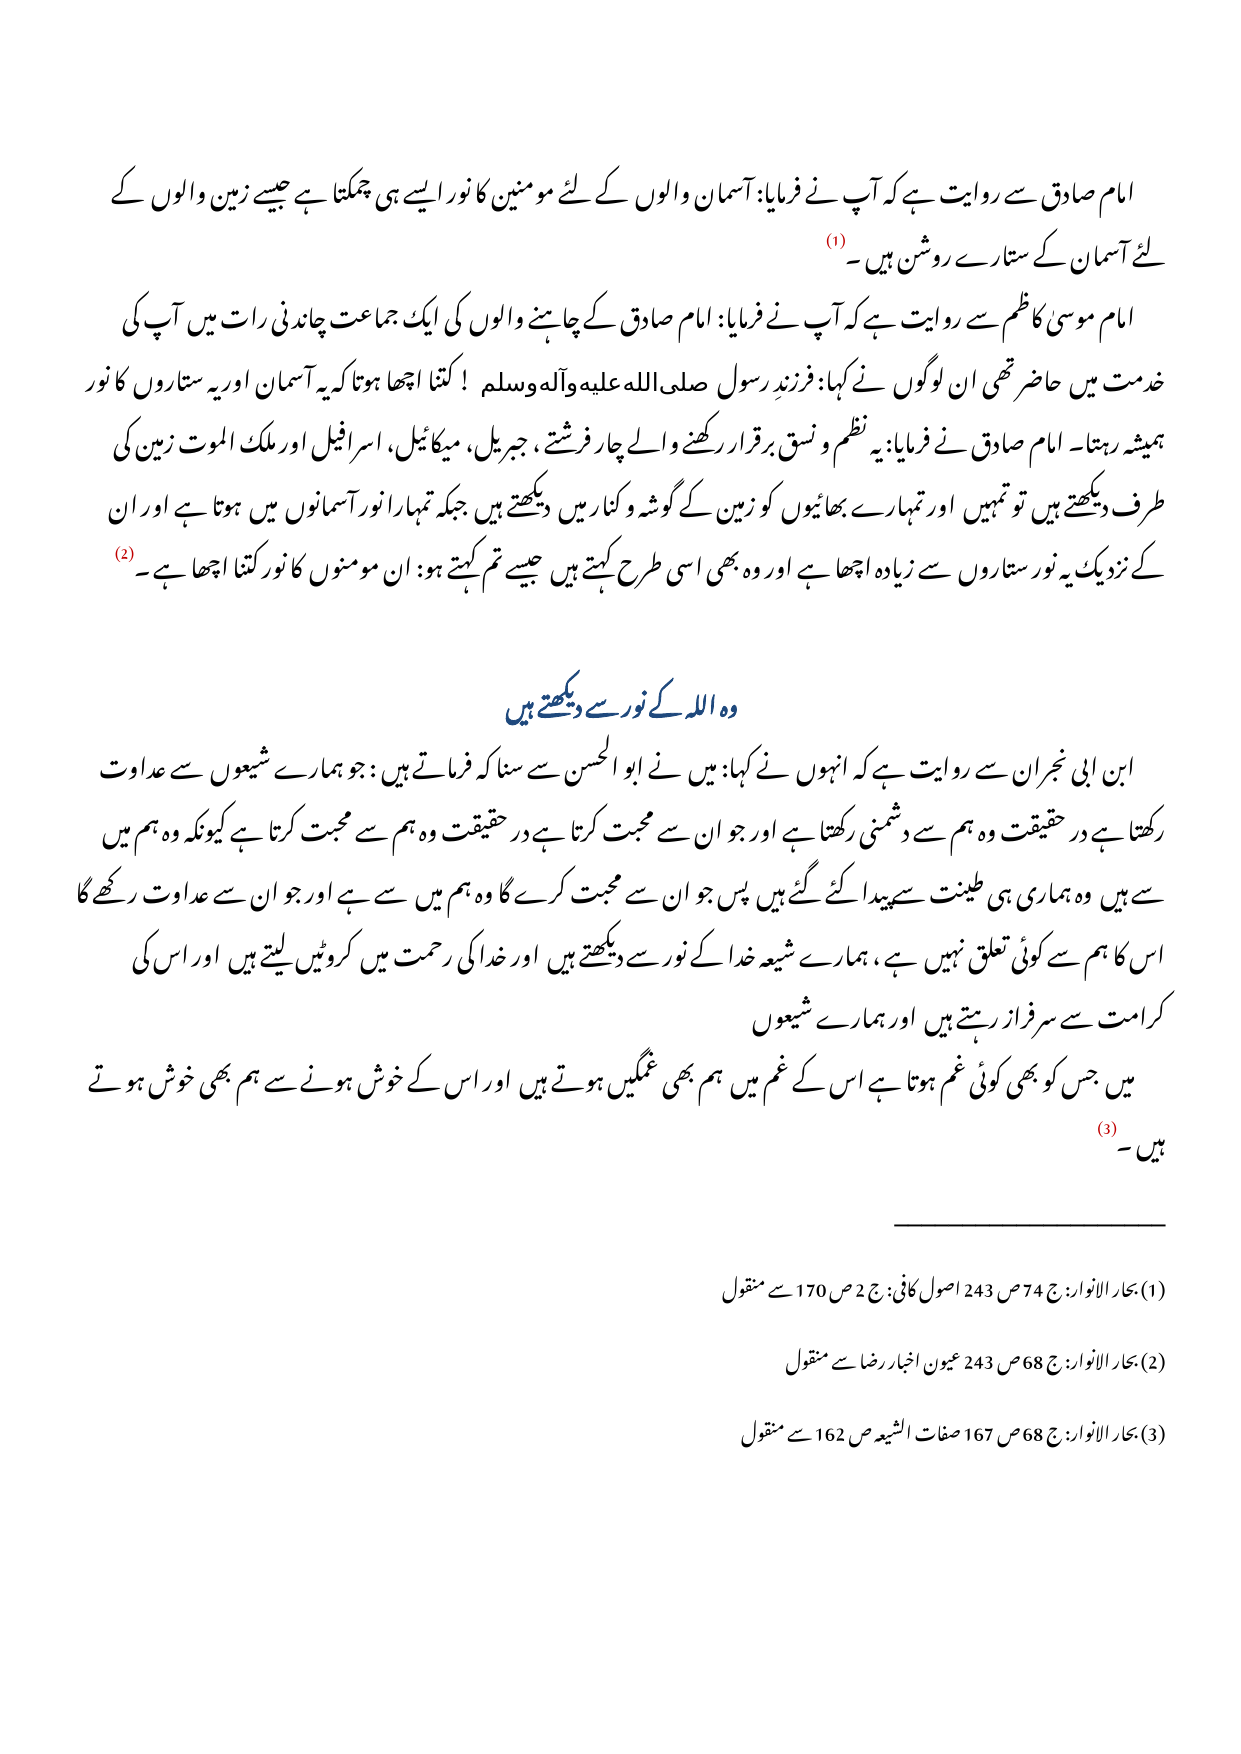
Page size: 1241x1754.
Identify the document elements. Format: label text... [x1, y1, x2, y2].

subtitle وہ اللہ کے نور سے دیکھتے ہیں [75, 669, 1165, 731]
text ابن ابی نجران سے روایت ہے کہ انہوں نے کہا: میں نے ابو الحسن سے سنا کہ فرماتے ہیں : جو ہمارے شیعوں سے عداوت رکھتا ہے در حقیقت وہ ہم سے دشمنی رکھتا ہے اور جو ان سے محبت کرتا ہے در حقیقت وہ ہم سے محبت کرتا ہے کیونکہ وہ ہم میں سے ہیں وہ ہماری ہی طینت سے پیدا کئے گئے ہیں پس جو ان سے محبت کرے گا وہ ہم میں سے ہے اور جو ان سے عداوت رکھے گا اس کا ہم سے کوئی تعلق نہیں ہے ، ہمارے شیعہ خدا کے نور سے دیکھتے ہیں اور خدا کی رحمت میں کروٹیں لیتے ہیں اور اس کی کرامت سے سرفراز رہتے ہیں اور ہمارے شیعوں [75, 731, 1165, 1044]
text امام موسیٰ کاظم سے روایت ہے کہ آپ نے فرمایا: امام صادق کے چاہنے والوں کی ایک جماعت چاندنی رات میں آپ کی خدمت میں حاضر تھی ان لوگوں نے کہا: فرزندِ رسول صلى‌الله‌عليه‌وآله‌وسلم ! کتنا اچھا ہوتا کہ یہ آسمان اور یہ ستاروں کا نور ہمیشہ رہتا۔ امام صادق نے فرمایا: یہ نظم و نسق برقرار رکھنے والے چار فرشتے ، جبریل، میکائیل، اسرافیل اور ملک الموت زمین کی طرف دیکھتے ہیں تو تمہیں اور تمہارے بھائیوں کو زمین کے گوشہ و کنار میں دیکھتے ہیں جبکہ تمہارا نور آسمانوں میں ہوتا ہے اور ان کے نزدیک یہ نور ستاروں سے زیادہ اچھا ہے اور وہ بھی اسی طرح کہتے ہیں جیسے تم کہتے ہو: ان مومنوں کا نور کتنا اچھا ہے ۔(2) [75, 281, 1165, 594]
text (2) بحار الانوار: ج 68 ص 243 عیون اخبار رضا سے منقول [75, 1333, 1165, 1380]
text ____________________ [75, 1169, 1165, 1236]
text (1) بحار الانوار: ج 74 ص 243 اصول کافی: ج 2 ص 170 سے منقول [75, 1261, 1165, 1308]
text امام صادق سے روایت ہے کہ آپ نے فرمایا: آسمان والوں کے لئے مومنین کا نور ایسے ہی چمکتا ہے جیسے زمین والوں کے لئے آسمان کے ستارے روشن ہیں ۔(1) [75, 156, 1165, 281]
text میں جس کو بھی کوئی غم ہوتا ہے اس کے غم میں ہم بھی غمگیں ہوتے ہیں اور اس کے خوش ہونے سے ہم بھی خوش ہو تے ہیں ۔(3) [75, 1044, 1165, 1169]
text (3) بحار الانوار: ج 68 ص 167 صفات الشیعہ ص 162 سے منقول [75, 1405, 1165, 1452]
